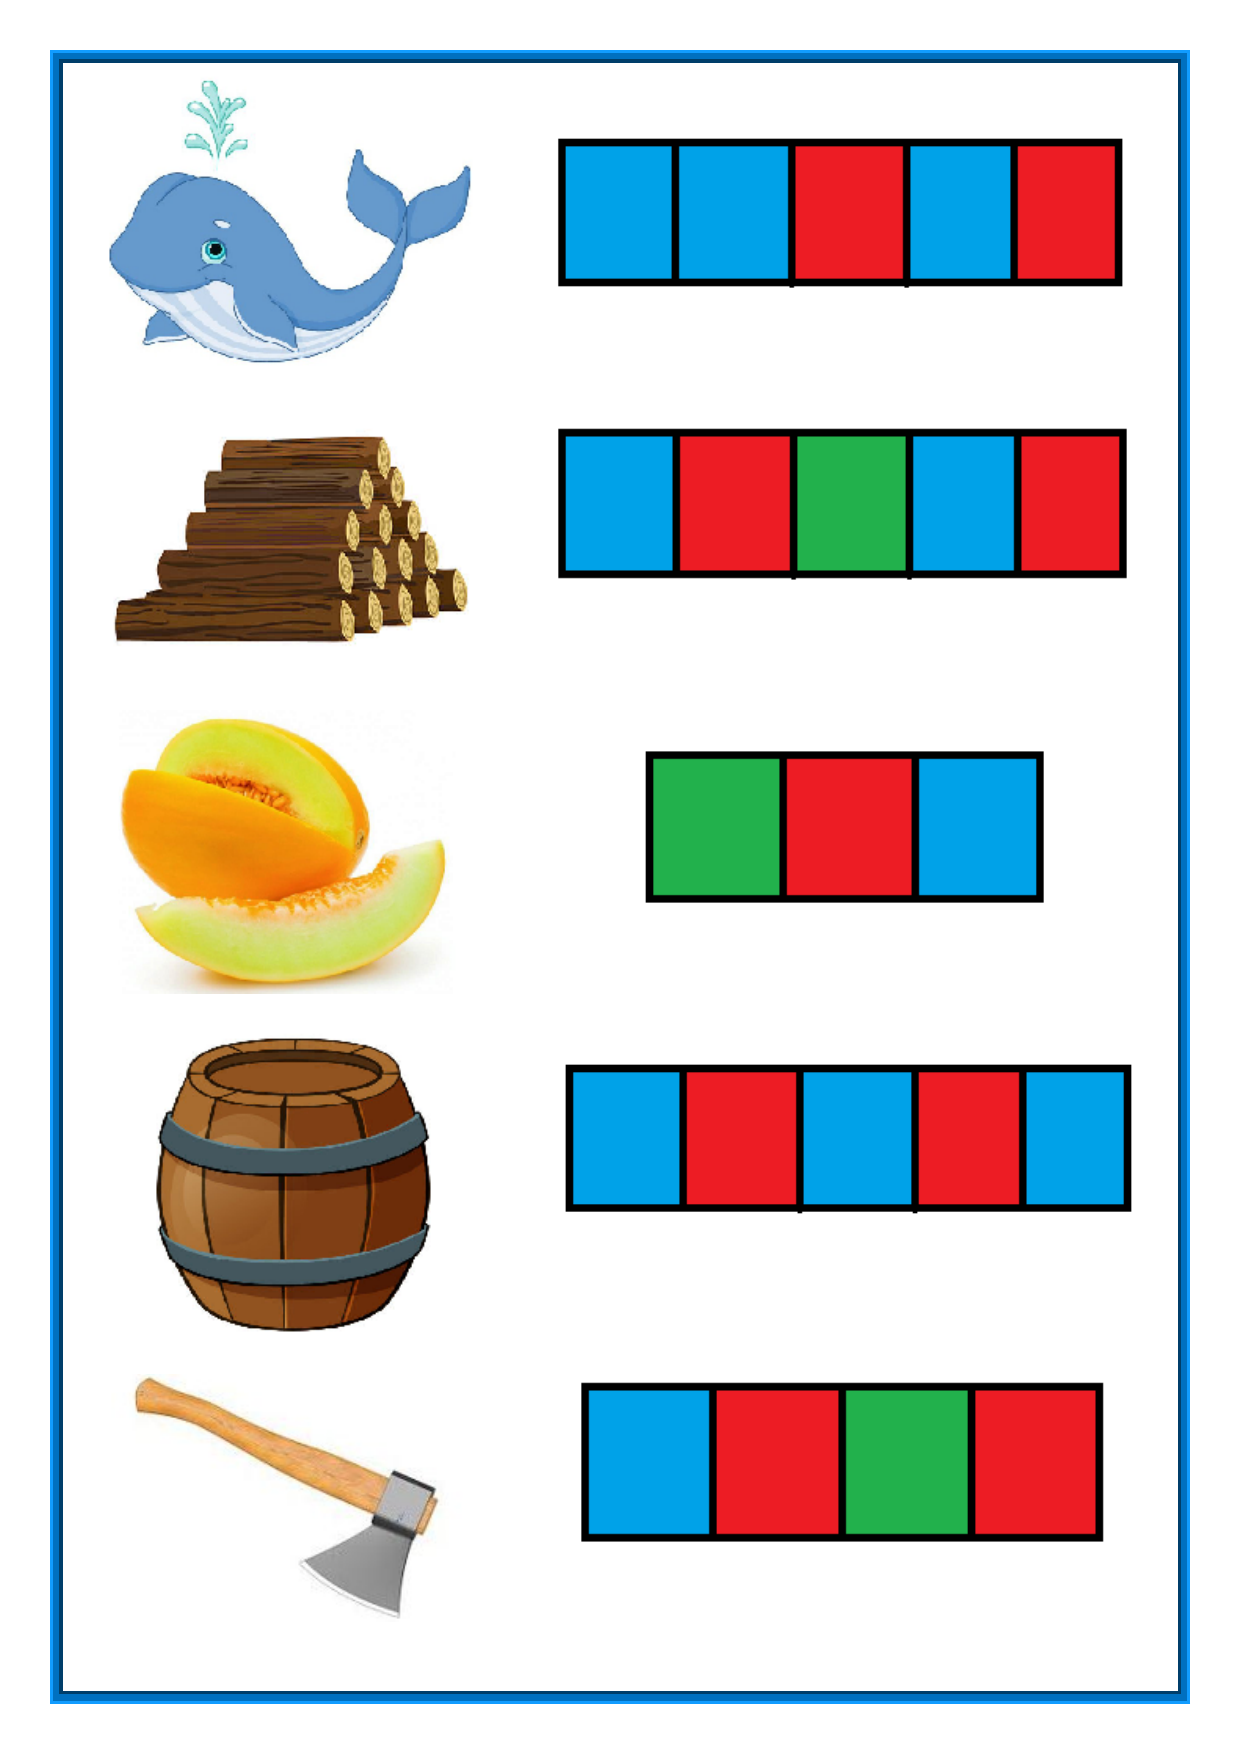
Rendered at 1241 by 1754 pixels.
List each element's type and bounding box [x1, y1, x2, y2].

table_cell [510, 393, 1176, 711]
picture [111, 1374, 463, 1622]
picture [634, 738, 1053, 912]
table_cell [64, 75, 510, 393]
picture [95, 420, 480, 654]
picture [577, 1374, 1110, 1551]
picture [127, 1028, 448, 1338]
table_cell [510, 1029, 1176, 1346]
table_cell [64, 1029, 510, 1346]
picture [551, 420, 1136, 588]
table_cell [64, 711, 510, 1028]
table_cell [64, 393, 510, 711]
table_cell [510, 75, 1176, 393]
table_cell [510, 711, 1176, 1028]
picture [91, 75, 483, 371]
table_cell [64, 1346, 510, 1664]
picture [548, 1056, 1139, 1224]
picture [118, 710, 456, 994]
table_cell [510, 1346, 1176, 1664]
picture [551, 131, 1136, 297]
